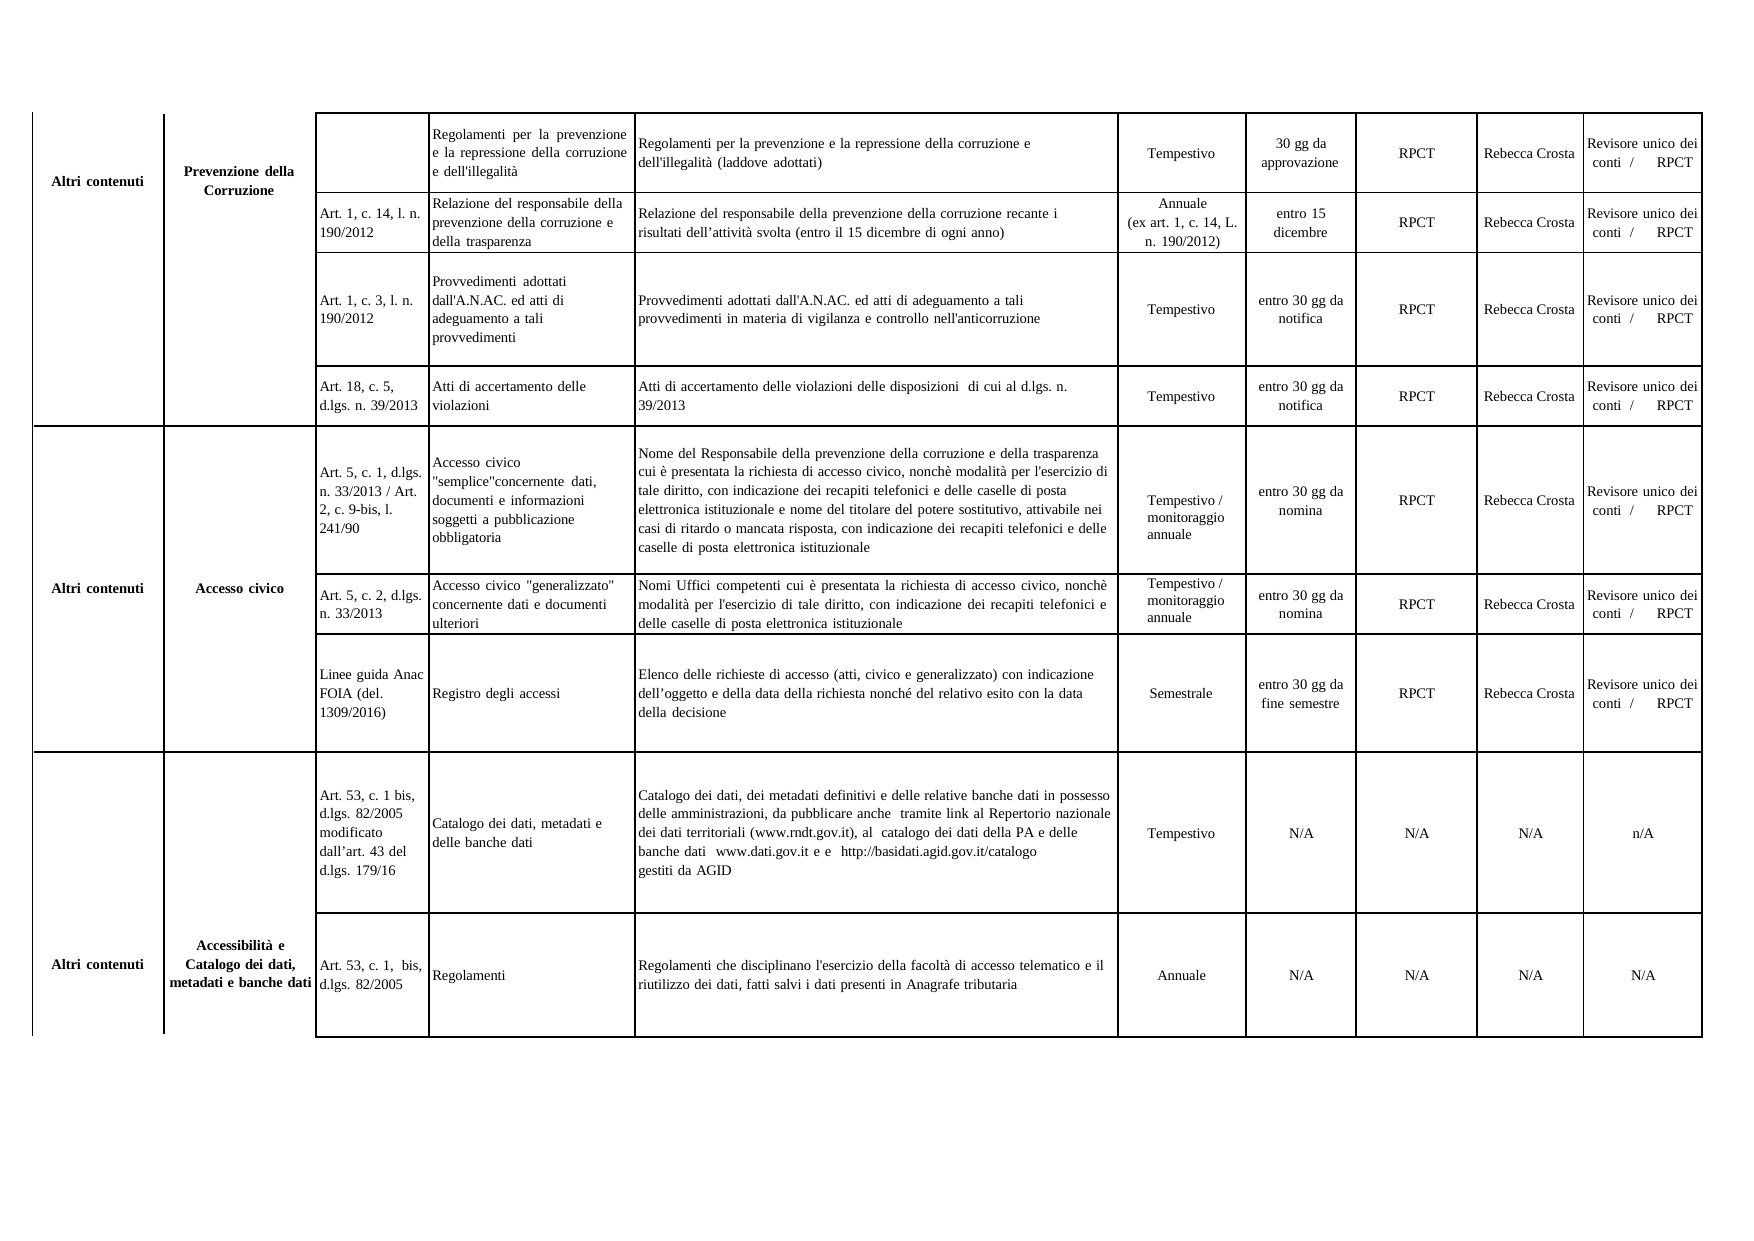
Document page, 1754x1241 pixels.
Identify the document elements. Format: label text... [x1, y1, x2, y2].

table_cell N/A [1478, 753, 1583, 912]
table_cell Revisore unico dei conti / RPCT [1584, 193, 1701, 251]
table_cell Nome del Responsabile della prevenzione della corruzione e della trasparenza cui è presentata la richiesta di accesso civico, nonchè modalità per l'esercizio di tale diritto, con indicazione dei recapiti telefonici e delle caselle di posta elettronica istituzionale e nome del titolare del potere sostitutivo, attivabile nei casi di ritardo o mancata risposta, con indicazione dei recapiti telefonici e delle caselle di posta elettronica istituzionale [636, 427, 1117, 573]
table_cell Accesso civico [165, 427, 315, 751]
table_header 30 gg da approvazione [1247, 114, 1355, 192]
table_cell entro 30 gg da nomina [1247, 575, 1355, 633]
table_cell Art. 53, c. 1 bis, d.lgs. 82/2005 modificato dall’art. 43 del d.lgs. 179/16 [317, 753, 428, 912]
table_header RPCT [1357, 114, 1476, 192]
table_cell Rebecca Crosta [1478, 367, 1583, 425]
table_header Prevenzione della Corruzione [164, 112, 315, 425]
table_cell Art. 53, c. 1, bis, d.lgs. 82/2005 [317, 914, 428, 1036]
table_cell Art. 1, c. 14, l. n. 190/2012 [317, 193, 428, 251]
table_cell Tempestivo [1119, 367, 1245, 425]
table_cell Accessibilità e Catalogo dei dati, metadati e banche dati [164, 753, 315, 1036]
table_cell RPCT [1357, 193, 1476, 251]
table_cell entro 15 dicembre [1247, 193, 1355, 251]
table_cell Rebecca Crosta [1478, 575, 1583, 633]
table_cell Altri contenuti [33, 752, 164, 1036]
table_header Altri contenuti [33, 112, 164, 425]
table_cell RPCT [1357, 575, 1476, 633]
table_cell Regolamenti [430, 914, 634, 1036]
table_cell Art. 5, c. 2, d.lgs. n. 33/2013 [317, 575, 428, 633]
table_cell Semestrale [1119, 635, 1245, 751]
table_cell Revisore unico dei conti / RPCT [1584, 575, 1701, 633]
table_cell RPCT [1357, 635, 1476, 751]
table_cell Accesso civico "semplice"concernente dati, documenti e informazioni soggetti a pubblicazione obbligatoria [430, 427, 634, 573]
table_cell Tempestivo [1119, 753, 1245, 912]
table_cell RPCT [1357, 427, 1476, 573]
table_cell Rebecca Crosta [1478, 427, 1583, 573]
table_cell Art. 5, c. 1, d.lgs. n. 33/2013 / Art. 2, c. 9-bis, l. 241/90 [317, 427, 428, 573]
table_cell Elenco delle richieste di accesso (atti, civico e generalizzato) con indicazione dell’oggetto e della data della richiesta nonché del relativo esito con la data della decisione [636, 635, 1117, 751]
table_cell Catalogo dei dati, dei metadati definitivi e delle relative banche dati in possesso delle amministrazioni, da pubblicare anche tramite link al Repertorio nazionale dei dati territoriali (www.rndt.gov.it), al catalogo dei dati della PA e delle banche dati www.dati.gov.it e e http://basidati.agid.gov.it/catalogo gestiti da AGID [636, 753, 1117, 912]
table_header Revisore unico dei conti / RPCT [1584, 114, 1701, 192]
table_cell Annuale [1119, 914, 1245, 1036]
table_header Regolamenti per la prevenzione e la repressione della corruzione e dell'illegalità [430, 114, 634, 192]
table_cell Tempestivo / monitoraggio annuale [1119, 575, 1245, 633]
table_cell Altri contenuti [33, 426, 163, 751]
table_cell Provvedimenti adottati dall'A.N.AC. ed atti di adeguamento a tali provvedimenti in materia di vigilanza e controllo nell'anticorruzione [636, 253, 1117, 365]
table_cell Art. 18, c. 5, d.lgs. n. 39/2013 [317, 367, 428, 425]
table_cell Nomi Uffici competenti cui è presentata la richiesta di accesso civico, nonchè modalità per l'esercizio di tale diritto, con indicazione dei recapiti telefonici e delle caselle di posta elettronica istituzionale [636, 575, 1117, 633]
table_cell RPCT [1357, 253, 1476, 365]
table_cell Atti di accertamento delle violazioni [430, 367, 634, 425]
table_cell Atti di accertamento delle violazioni delle disposizioni di cui al d.lgs. n. 39/2013 [636, 367, 1117, 425]
table_cell N/A [1478, 914, 1583, 1036]
table_cell Revisore unico dei conti / RPCT [1584, 427, 1701, 573]
table_header Regolamenti per la prevenzione e la repressione della corruzione e dell'illegalità (laddove adottati) [636, 114, 1117, 192]
table_cell Linee guida Anac FOIA (del. 1309/2016) [317, 635, 428, 751]
table_cell Rebecca Crosta [1478, 635, 1583, 751]
table_cell Accesso civico "generalizzato" concernente dati e documenti ulteriori [430, 575, 634, 633]
table_cell N/A [1247, 914, 1355, 1036]
table_cell Rebecca Crosta [1478, 193, 1583, 251]
table_cell Rebecca Crosta [1478, 253, 1583, 365]
table_cell Revisore unico dei conti / RPCT [1584, 635, 1701, 751]
table_cell n/A [1584, 753, 1701, 912]
table_header Rebecca Crosta [1478, 114, 1583, 192]
table_header [317, 114, 428, 192]
table_cell Relazione del responsabile della prevenzione della corruzione e della trasparenza [430, 193, 634, 251]
table_cell Catalogo dei dati, metadati e delle banche dati [430, 753, 634, 912]
table_cell N/A [1357, 753, 1476, 912]
table_cell Annuale (ex art. 1, c. 14, L. n. 190/2012) [1119, 193, 1245, 251]
table_cell entro 30 gg da nomina [1247, 427, 1355, 573]
table_cell entro 30 gg da notifica [1247, 367, 1355, 425]
table_cell N/A [1357, 914, 1476, 1036]
table_cell Revisore unico dei conti / RPCT [1584, 253, 1701, 365]
table_cell Relazione del responsabile della prevenzione della corruzione recante i risultati dell’attività svolta (entro il 15 dicembre di ogni anno) [636, 193, 1117, 251]
table_cell Registro degli accessi [430, 635, 634, 751]
table_cell Tempestivo / monitoraggio annuale [1119, 427, 1245, 573]
table_cell entro 30 gg da fine semestre [1247, 635, 1355, 751]
table_cell entro 30 gg da notifica [1247, 253, 1355, 365]
table_cell Provvedimenti adottati dall'A.N.AC. ed atti di adeguamento a tali provvedimenti [430, 253, 634, 365]
table_cell RPCT [1357, 367, 1476, 425]
table_cell Regolamenti che disciplinano l'esercizio della facoltà di accesso telematico e il riutilizzo dei dati, fatti salvi i dati presenti in Anagrafe tributaria [636, 914, 1117, 1036]
table_cell N/A [1247, 753, 1355, 912]
table_cell Tempestivo [1119, 253, 1245, 365]
table_cell Revisore unico dei conti / RPCT [1584, 367, 1701, 425]
table_cell Art. 1, c. 3, l. n. 190/2012 [317, 253, 428, 365]
table_cell N/A [1584, 914, 1701, 1036]
table_header Tempestivo [1119, 114, 1245, 192]
